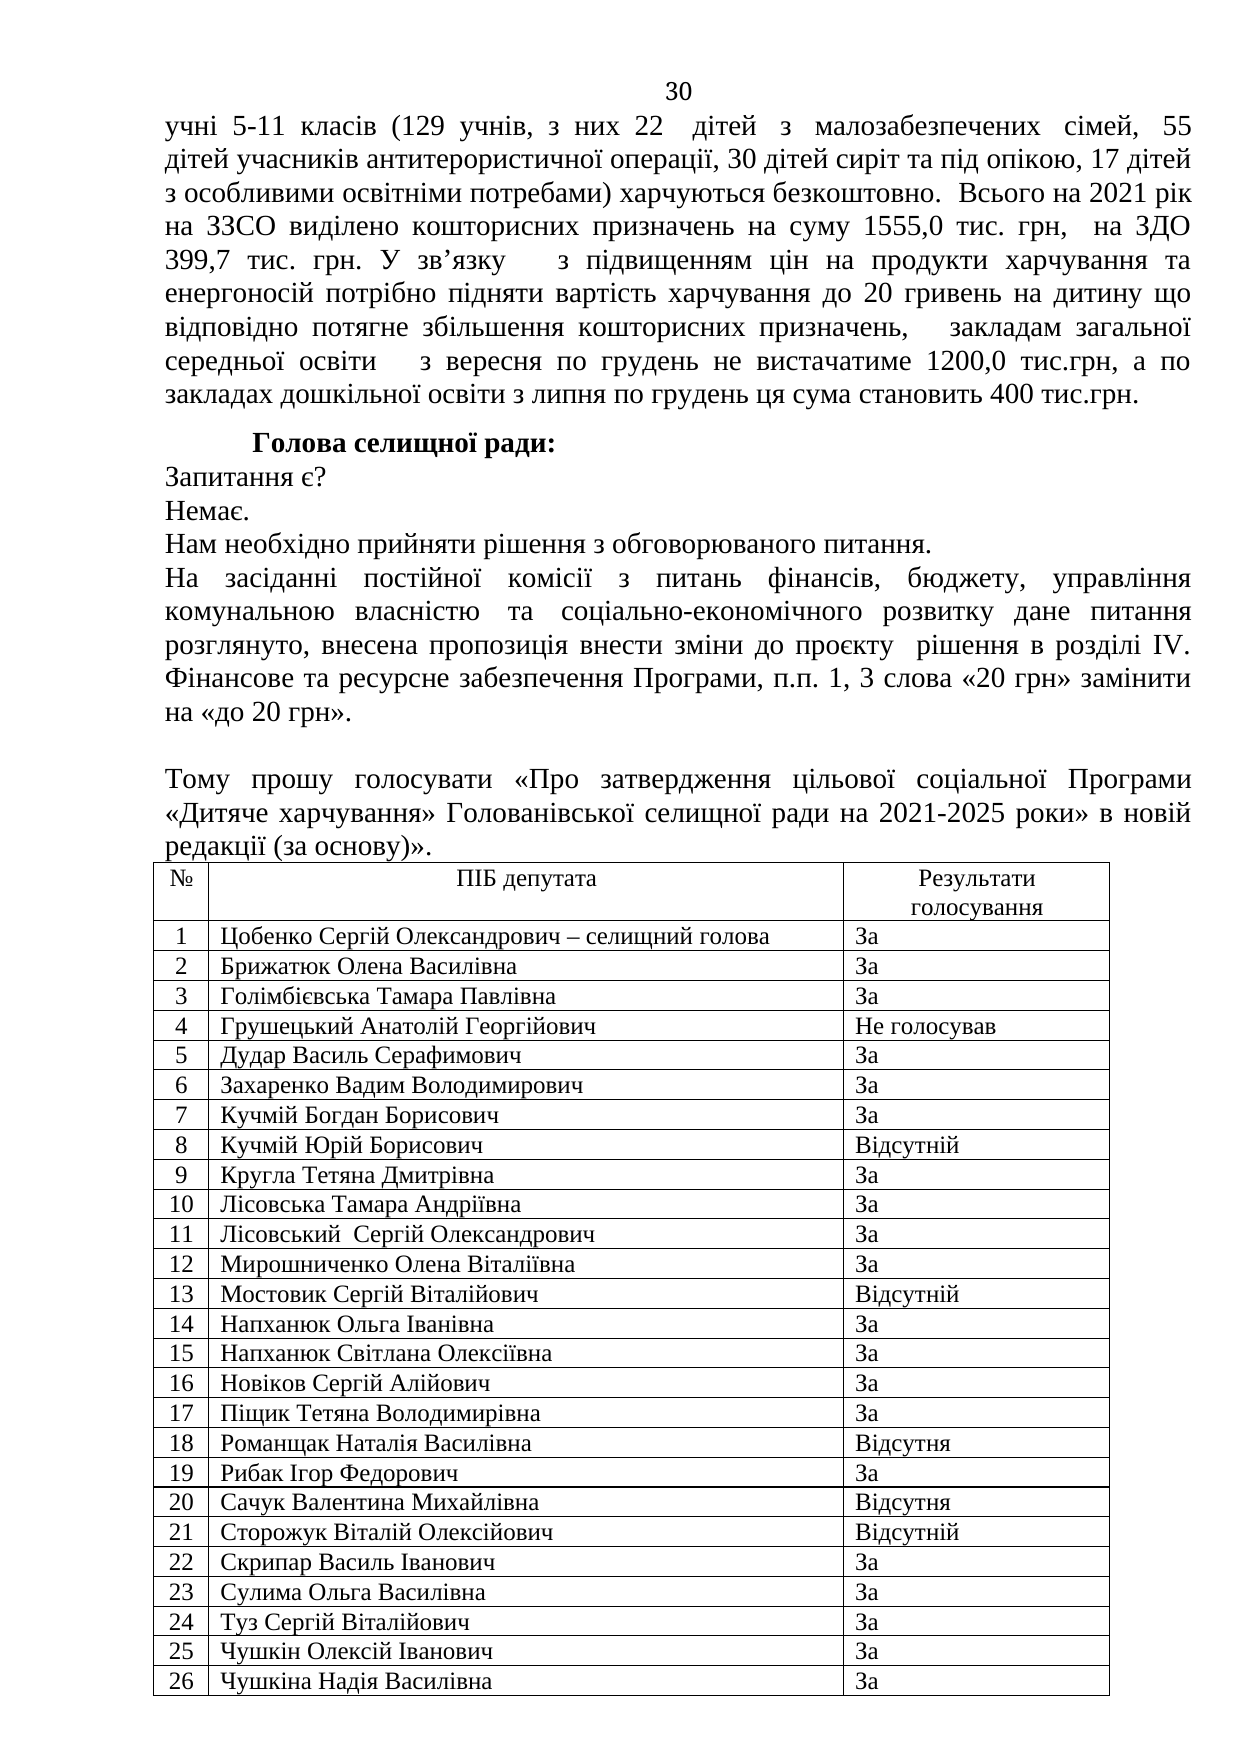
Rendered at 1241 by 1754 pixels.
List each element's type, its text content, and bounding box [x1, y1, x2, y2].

table_cell Напханюк Світлана Олексіївна [209, 1339, 843, 1367]
table_cell Брижатюк Олена Василівна [209, 951, 843, 980]
table_cell За [844, 1041, 1109, 1069]
table_cell Мостовик Сергій Віталійович [209, 1279, 843, 1308]
table_cell Кучмій Богдан Борисович [209, 1100, 843, 1129]
table_cell Захаренко Вадим Володимирович [209, 1070, 843, 1099]
table_cell 21 [154, 1517, 208, 1546]
table_cell 11 [154, 1219, 208, 1248]
table_cell 24 [154, 1607, 208, 1635]
table_cell За [844, 1070, 1109, 1099]
table_cell Відсутня [844, 1428, 1109, 1457]
table_cell За [844, 1458, 1109, 1486]
table_cell Дудар Василь Серафимович [209, 1041, 843, 1069]
table_cell 1 [154, 921, 208, 950]
table_cell 3 [154, 981, 208, 1010]
table_cell За [844, 1190, 1109, 1218]
table_cell 4 [154, 1011, 208, 1039]
table_cell Цобенко Сергій Олександрович – селищний голова [209, 921, 843, 950]
table_cell Романщак Наталія Василівна [209, 1428, 843, 1457]
table_cell 20 [154, 1488, 208, 1516]
table_cell За [844, 1398, 1109, 1427]
text Голова селищної ради: [252, 426, 1192, 459]
table_cell Сачук Валентина Михайлівна [209, 1488, 843, 1516]
table_cell За [844, 1100, 1109, 1129]
table_cell За [844, 951, 1109, 980]
text Запитання є? [164, 459, 1192, 493]
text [164, 108, 1192, 410]
table_cell 9 [154, 1160, 208, 1188]
table_cell Піщик Тетяна Володимирівна [209, 1398, 843, 1427]
table_cell За [844, 1309, 1109, 1337]
text Немає. [164, 493, 1192, 526]
table_cell Відсутній [844, 1517, 1109, 1546]
table_cell За [844, 1160, 1109, 1188]
table_cell Новіков Сергій Алійович [209, 1368, 843, 1397]
table_cell Не голосував [844, 1011, 1109, 1039]
table_cell 19 [154, 1458, 208, 1486]
table_cell Туз Сергій Віталійович [209, 1607, 843, 1635]
table_cell За [844, 921, 1109, 950]
table_cell 23 [154, 1577, 208, 1606]
table_cell За [844, 1249, 1109, 1278]
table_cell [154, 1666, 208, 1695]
table_cell Сторожук Віталій Олексійович [209, 1517, 843, 1546]
table_header № [154, 863, 208, 920]
table_cell 17 [154, 1398, 208, 1427]
table_cell 22 [154, 1547, 208, 1576]
table_cell Мирошниченко Олена Віталіївна [209, 1249, 843, 1278]
table_cell Грушецький Анатолій Георгійович [209, 1011, 843, 1039]
table_cell За [844, 1368, 1109, 1397]
table_header Результати голосування [844, 863, 1109, 920]
table_cell Рибак Ігор Федорович [209, 1458, 843, 1486]
table_cell 18 [154, 1428, 208, 1457]
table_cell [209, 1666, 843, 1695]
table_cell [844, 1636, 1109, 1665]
table_cell 16 [154, 1368, 208, 1397]
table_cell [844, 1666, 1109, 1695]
table_cell 8 [154, 1130, 208, 1159]
table_cell Відсутній [844, 1279, 1109, 1308]
table_cell Голімбієвська Тамара Павлівна [209, 981, 843, 1010]
table_cell 5 [154, 1041, 208, 1069]
table_cell Чушкін Олексій Іванович [209, 1636, 843, 1665]
table_cell За [844, 1607, 1109, 1635]
table_cell За [844, 1577, 1109, 1606]
table_cell 12 [154, 1249, 208, 1278]
table_cell Кругла Тетяна Дмитрівна [209, 1160, 843, 1188]
table_cell За [844, 1219, 1109, 1248]
table_cell 14 [154, 1309, 208, 1337]
table_cell 7 [154, 1100, 208, 1129]
table_cell Відсутній [844, 1130, 1109, 1159]
table_cell 15 [154, 1339, 208, 1367]
table_cell 10 [154, 1190, 208, 1218]
table_cell 6 [154, 1070, 208, 1099]
table_cell 2 [154, 951, 208, 980]
table_cell За [844, 1339, 1109, 1367]
table_cell Лісовський Сергій Олександрович [209, 1219, 843, 1248]
text На засіданні постійної комісії з питань фінансів, бюджету, управління комунальною власністю та соціально-економічного розвитку дане питання розглянуто, внесена пропозиція внести зміни до проєкту рішення в розділі IV. Фінансове та ресурсне забезпечення Програми, п.п. 1, 3 слова «20 грн» замінити на «до 20 грн». [164, 560, 1192, 728]
table_cell Відсутня [844, 1488, 1109, 1516]
table_cell Скрипар Василь Іванович [209, 1547, 843, 1576]
table_cell 25 [154, 1636, 208, 1665]
table_cell За [844, 1547, 1109, 1576]
table_cell Кучмій Юрій Борисович [209, 1130, 843, 1159]
table_header ПІБ депутата [209, 863, 843, 920]
table_cell За [844, 981, 1109, 1010]
table_cell 13 [154, 1279, 208, 1308]
table_cell Лісовська Тамара Андріївна [209, 1190, 843, 1218]
table_cell Сулима Ольга Василівна [209, 1577, 843, 1606]
text Нам необхідно прийняти рішення з обговорюваного питання. [164, 526, 1192, 560]
table_cell Напханюк Ольга Іванівна [209, 1309, 843, 1337]
text Тому прошу голосувати «Про затвердження цільової соціальної Програми «Дитяче харчування» Голованівської селищної ради на 2021-2025 роки» в новій редакції (за основу)». [164, 761, 1192, 862]
